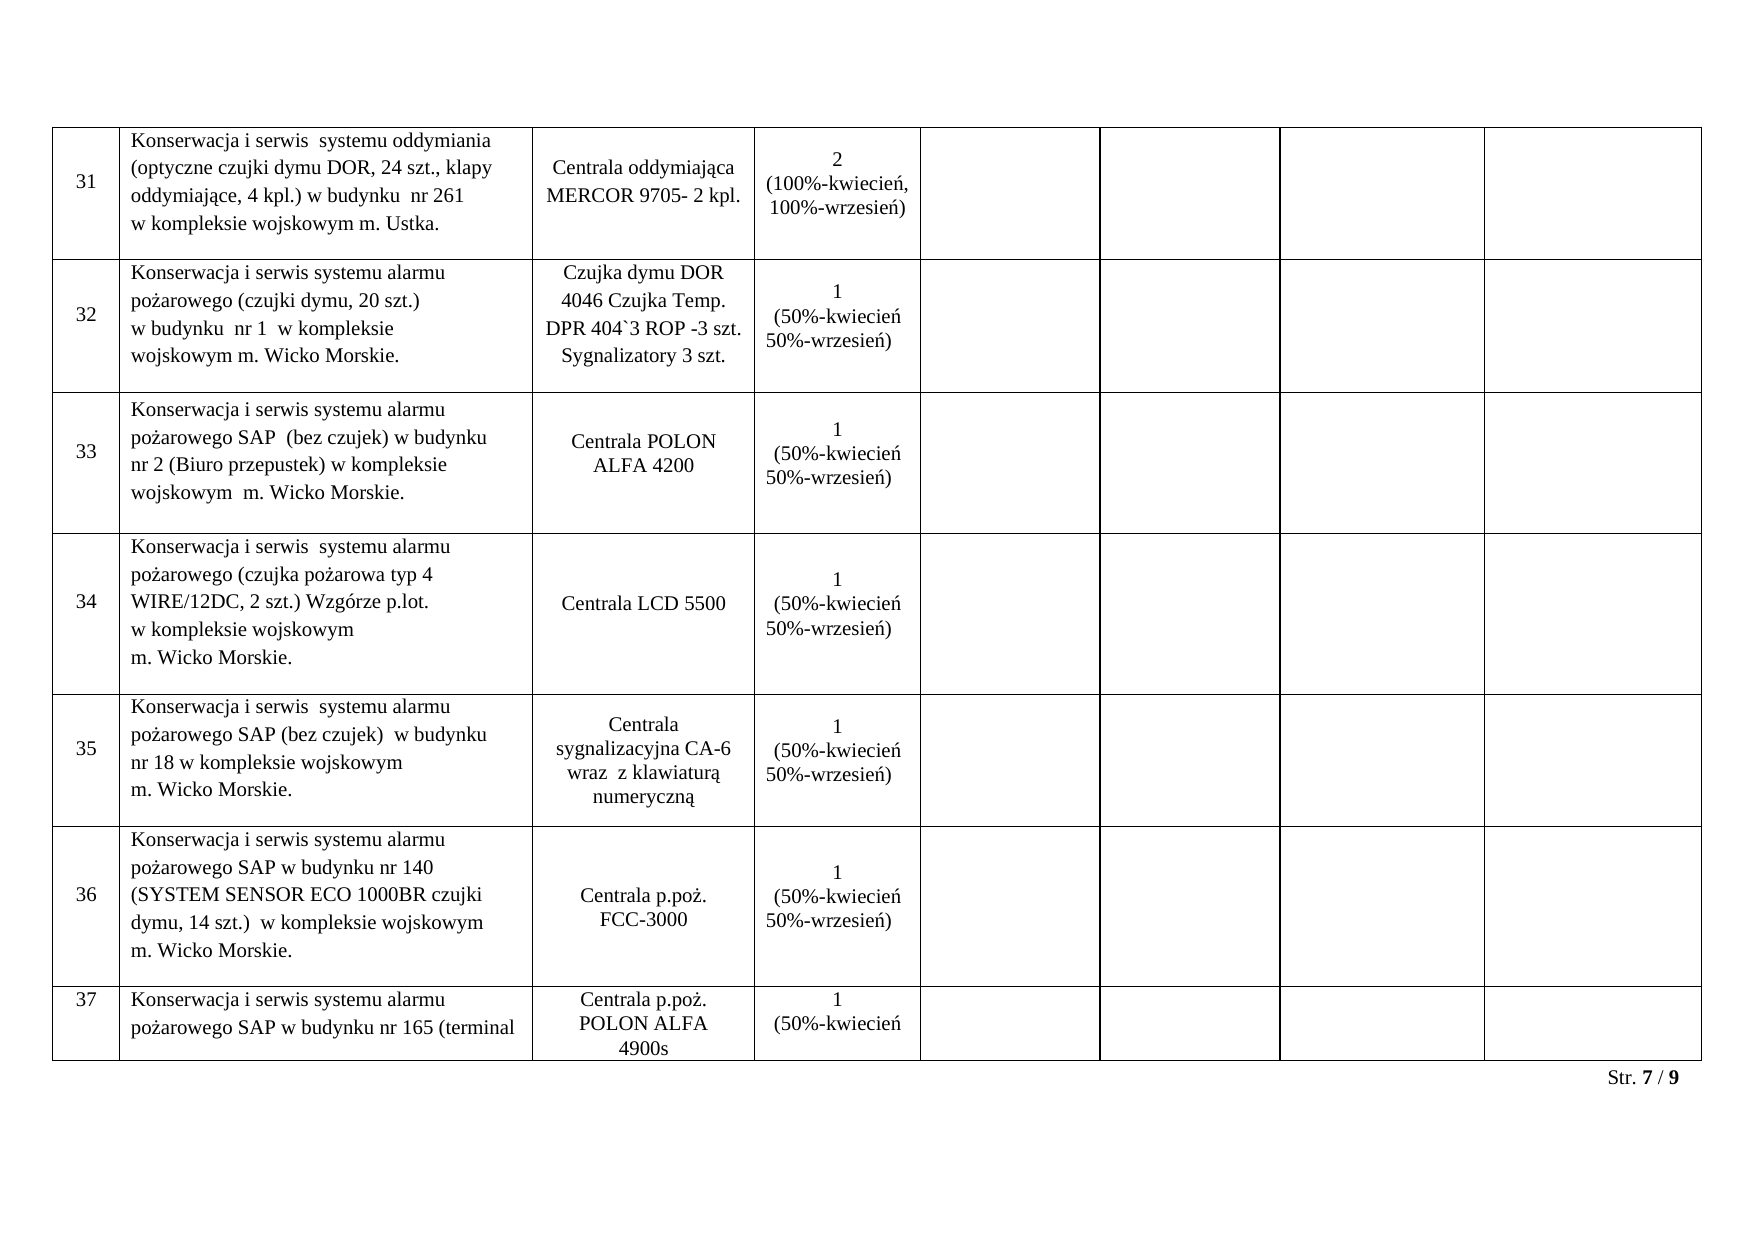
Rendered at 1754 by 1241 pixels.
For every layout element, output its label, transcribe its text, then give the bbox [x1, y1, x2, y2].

table_cell [1101, 987, 1279, 1059]
table_cell Czujka dymu DOR 4046 Czujka Temp. DPR 404`3 ROP -3 szt. Sygnalizatory 3 szt. [533, 260, 754, 392]
table_cell [1101, 260, 1279, 392]
table_cell 34 [53, 534, 119, 693]
table_cell [1281, 827, 1484, 986]
table_cell [1281, 260, 1484, 392]
table_cell [1101, 827, 1279, 986]
table_cell [1485, 534, 1701, 693]
table_cell Konserwacja i serwis systemu alarmu pożarowego (czujka pożarowa typ 4 WIRE/12DC, 2 szt.) Wzgórze p.lot. w kompleksie wojskowym m. Wicko Morskie. [120, 534, 532, 693]
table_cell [533, 128, 754, 259]
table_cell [755, 987, 920, 1059]
table_cell [1281, 534, 1484, 693]
table_cell [1485, 695, 1701, 826]
table_cell Konserwacja i serwis systemu alarmu pożarowego SAP (bez czujek) w budynku nr 18 w kompleksie wojskowym m. Wicko Morskie. [120, 695, 532, 826]
table_cell [1281, 393, 1484, 533]
table_cell 36 [53, 827, 119, 986]
table_cell Centrala sygnalizacyjna CA-6 wraz z klawiaturą numeryczną [533, 695, 754, 826]
table_cell [1101, 393, 1279, 533]
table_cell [533, 987, 754, 1059]
table_cell [921, 260, 1099, 392]
table_cell 32 [53, 260, 119, 392]
table_cell 1 (50%-kwiecień 50%-wrzesień) [755, 695, 920, 826]
table_cell [921, 534, 1099, 693]
table_cell [1101, 695, 1279, 826]
table_cell Centrala POLON ALFA 4200 [533, 393, 754, 533]
table_cell [1485, 128, 1701, 259]
table_cell [1101, 128, 1279, 259]
table_cell 33 [53, 393, 119, 533]
table_cell Centrala LCD 5500 [533, 534, 754, 693]
table_cell [921, 987, 1099, 1059]
table_cell [1485, 260, 1701, 392]
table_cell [120, 987, 532, 1059]
table_cell Konserwacja i serwis systemu alarmu pożarowego SAP w budynku nr 140 (SYSTEM SENSOR ECO 1000BR czujki dymu, 14 szt.) w kompleksie wojskowym m. Wicko Morskie. [120, 827, 532, 986]
table_cell 37 [53, 987, 119, 1059]
table_cell [1485, 987, 1701, 1059]
table_cell [1485, 393, 1701, 533]
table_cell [755, 128, 920, 259]
table_cell [921, 393, 1099, 533]
table_cell [1281, 695, 1484, 826]
table_cell 1 (50%-kwiecień 50%-wrzesień) [755, 827, 920, 986]
table_cell [1281, 987, 1484, 1059]
table_cell 1 (50%-kwiecień 50%-wrzesień) [755, 534, 920, 693]
table_cell 35 [53, 695, 119, 826]
table_cell Centrala p.poż. FCC-3000 [533, 827, 754, 986]
table_cell [1281, 128, 1484, 259]
table_cell Konserwacja i serwis systemu alarmu pożarowego (czujki dymu, 20 szt.) w budynku nr 1 w kompleksie wojskowym m. Wicko Morskie. [120, 260, 532, 392]
table_cell 1 (50%-kwiecień 50%-wrzesień) [755, 260, 920, 392]
table_cell [1101, 534, 1279, 693]
table_cell 31 [53, 128, 119, 259]
table_cell Konserwacja i serwis systemu oddymiania (optyczne czujki dymu DOR, 24 szt., klapy oddymiające, 4 kpl.) w budynku nr 261 w kompleksie wojskowym m. Ustka. [120, 128, 532, 259]
table_cell 1 (50%-kwiecień 50%-wrzesień) [755, 393, 920, 533]
table_cell Konserwacja i serwis systemu alarmu pożarowego SAP (bez czujek) w budynku nr 2 (Biuro przepustek) w kompleksie wojskowym m. Wicko Morskie. [120, 393, 532, 533]
table_cell [921, 128, 1099, 259]
table_cell [1485, 827, 1701, 986]
table_cell [921, 695, 1099, 826]
table_cell [921, 827, 1099, 986]
